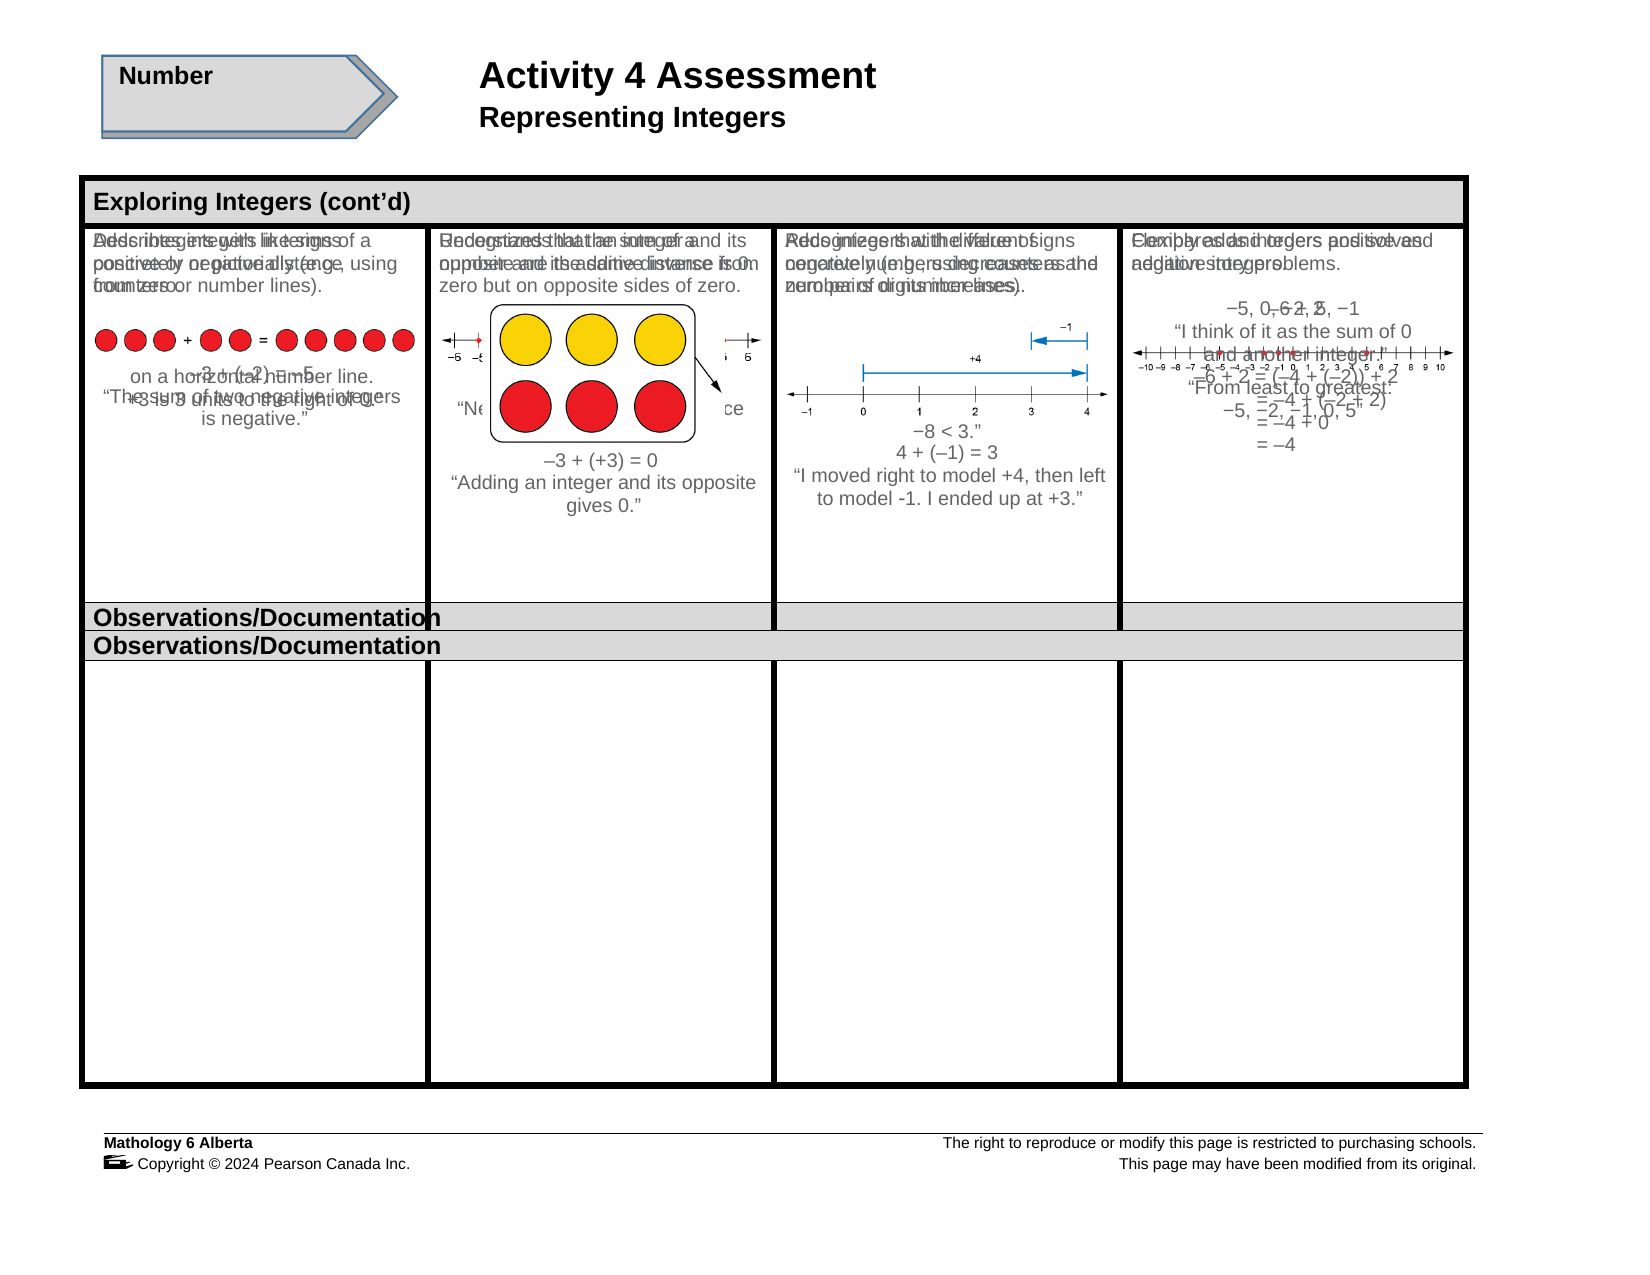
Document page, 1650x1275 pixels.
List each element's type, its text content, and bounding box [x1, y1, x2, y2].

table_cell Observations/Documentation [85, 631, 1463, 660]
table_cell [1123, 661, 1463, 1083]
table_cell Flexibly adds integers and solves addition story problems. –6 + 2 “I think of it as the sum of 0 and another integer.” –6 + 2 = (–4 + (–2)) + 2 = –4 + (–2 + 2) = –4 + 0 = –4 [1123, 229, 1463, 630]
table_cell Recognizes that the sum of a number and its additive inverse is 0. –3 + (+3) = 0 “Adding an integer and its opposite gives 0.” [431, 229, 771, 630]
picture [482, 297, 725, 449]
table_cell Adds integers with like signs concretely or pictorially (e.g., using counters or number lines). –3 + (–2) = –5 “The sum of two negative integers is negative.” [85, 229, 425, 630]
table_cell [85, 661, 425, 1083]
picture [785, 319, 1109, 419]
table_header Exploring Integers (cont’d) [85, 181, 1463, 223]
picture [103, 1155, 134, 1169]
table_cell Adds integers with different signs concretely (e.g., using counters and zero pairs or number lines). 4 + (–1) = 3 “I moved right to model +4, then left to model 1. I ended up at +3.” [777, 229, 1117, 630]
table_cell [431, 661, 771, 1083]
picture [92, 319, 417, 362]
table_cell [777, 661, 1117, 1083]
